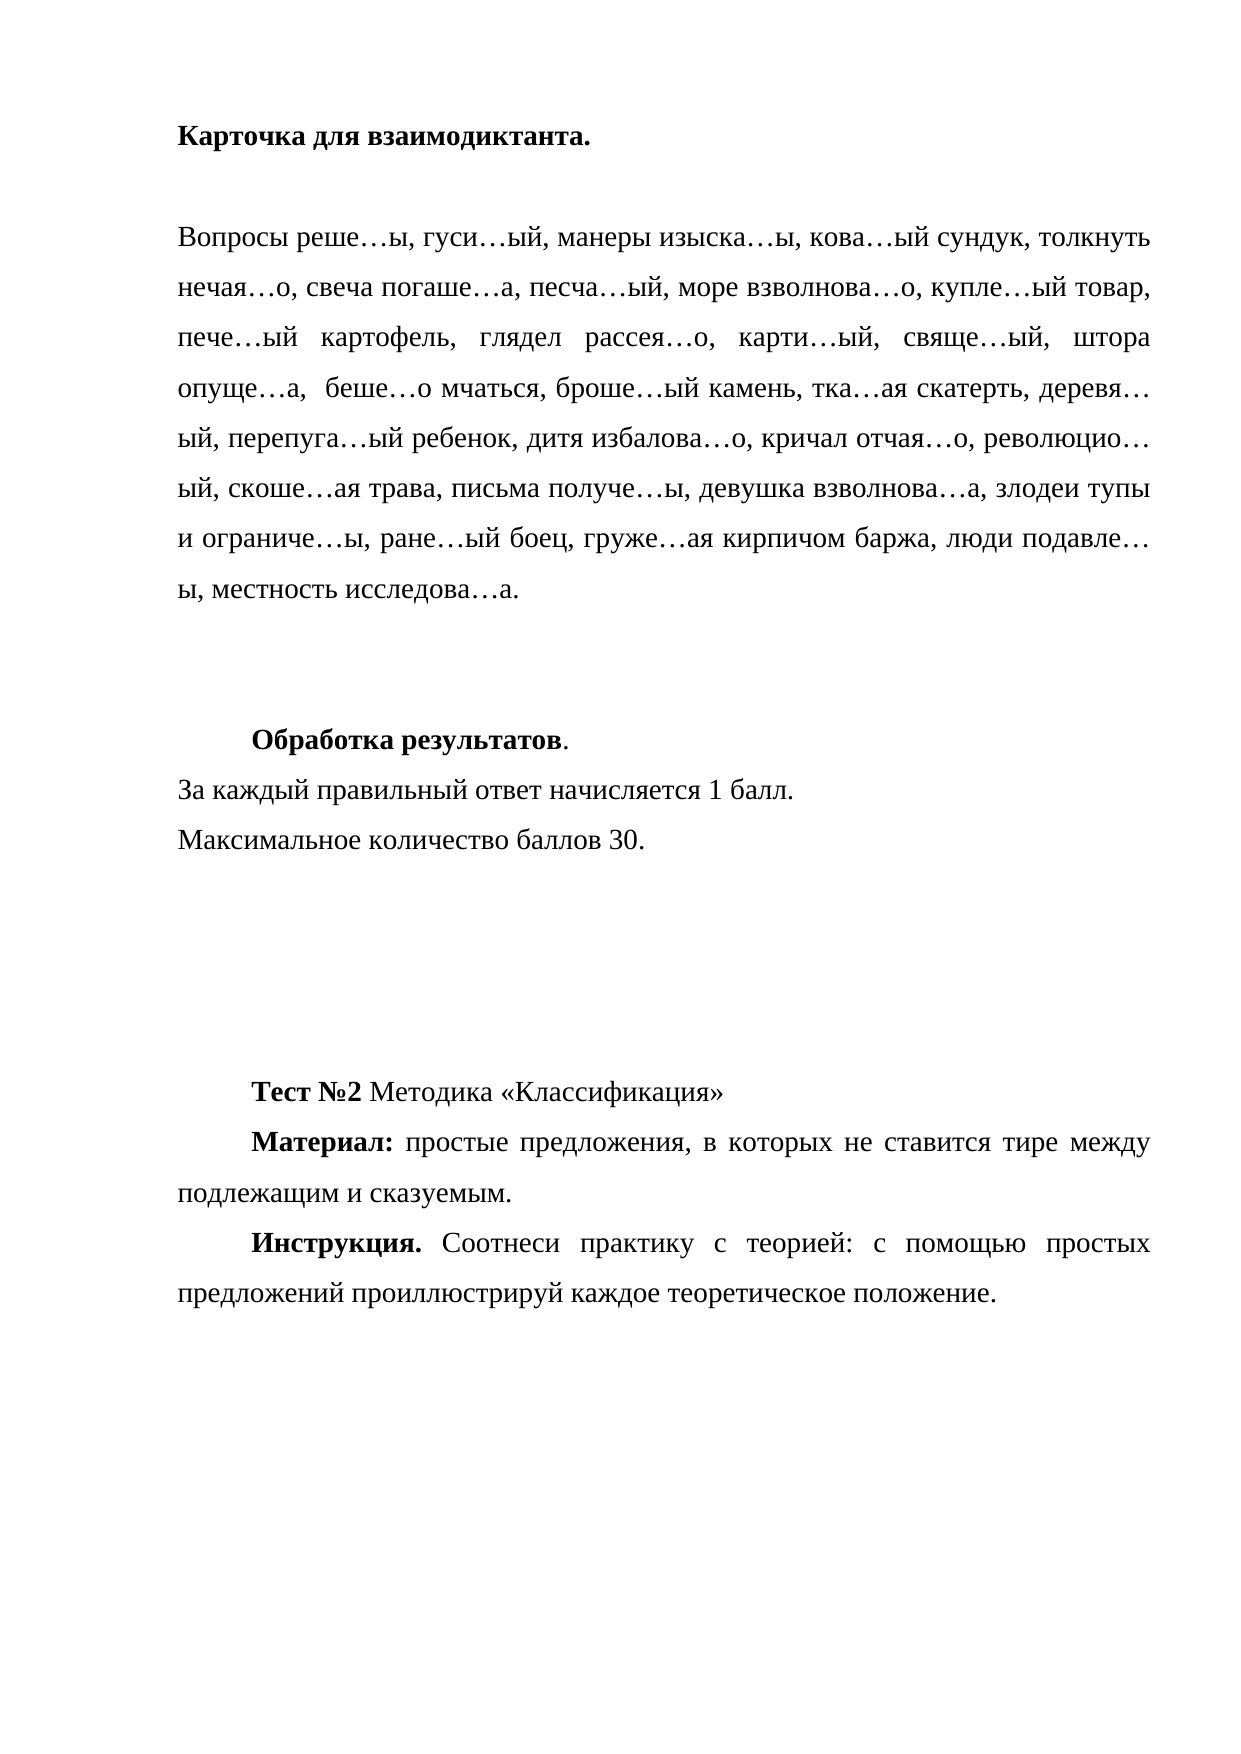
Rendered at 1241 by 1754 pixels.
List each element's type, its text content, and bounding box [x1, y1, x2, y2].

text Обработка результатов. [177, 722, 1152, 755]
text За каждый правильный ответ начисляется 1 балл. [177, 772, 1152, 806]
text Карточка для взаимодиктанта. [177, 118, 1152, 152]
text Инструкция. Соотнеси практику с теорией: с помощью простых предложений проиллюстрируй каждое теоретическое положение. [177, 1225, 1152, 1309]
text Тест №2 Методика «Классификация» [177, 1074, 1152, 1108]
text Максимальное количество баллов 30. [177, 822, 1152, 856]
text Вопросы реше…ы, гуси…ый, манеры изыска…ы, кова…ый сундук, толкнуть нечая…о, свеча погаше…а, песча…ый, море взволнова…о, купле…ый товар, пече…ый картофель, глядел рассея…о, карти…ый, свяще…ый, штора опуще…а, беше…о мчаться, броше…ый камень, тка…ая скатерть, деревя…ый, перепуга…ый ребенок, дитя избалова…о, кричал отчая…о, революцио…ый, скоше…ая трава, письма получе…ы, девушка взволнова…а, злодеи тупы и ограниче…ы, ране…ый боец, груже…ая кирпичом баржа, люди подавле…ы, местность исследова…а. [177, 219, 1152, 604]
text Материал: простые предложения, в которых не ставится тире между подлежащим и сказуемым. [177, 1124, 1152, 1208]
